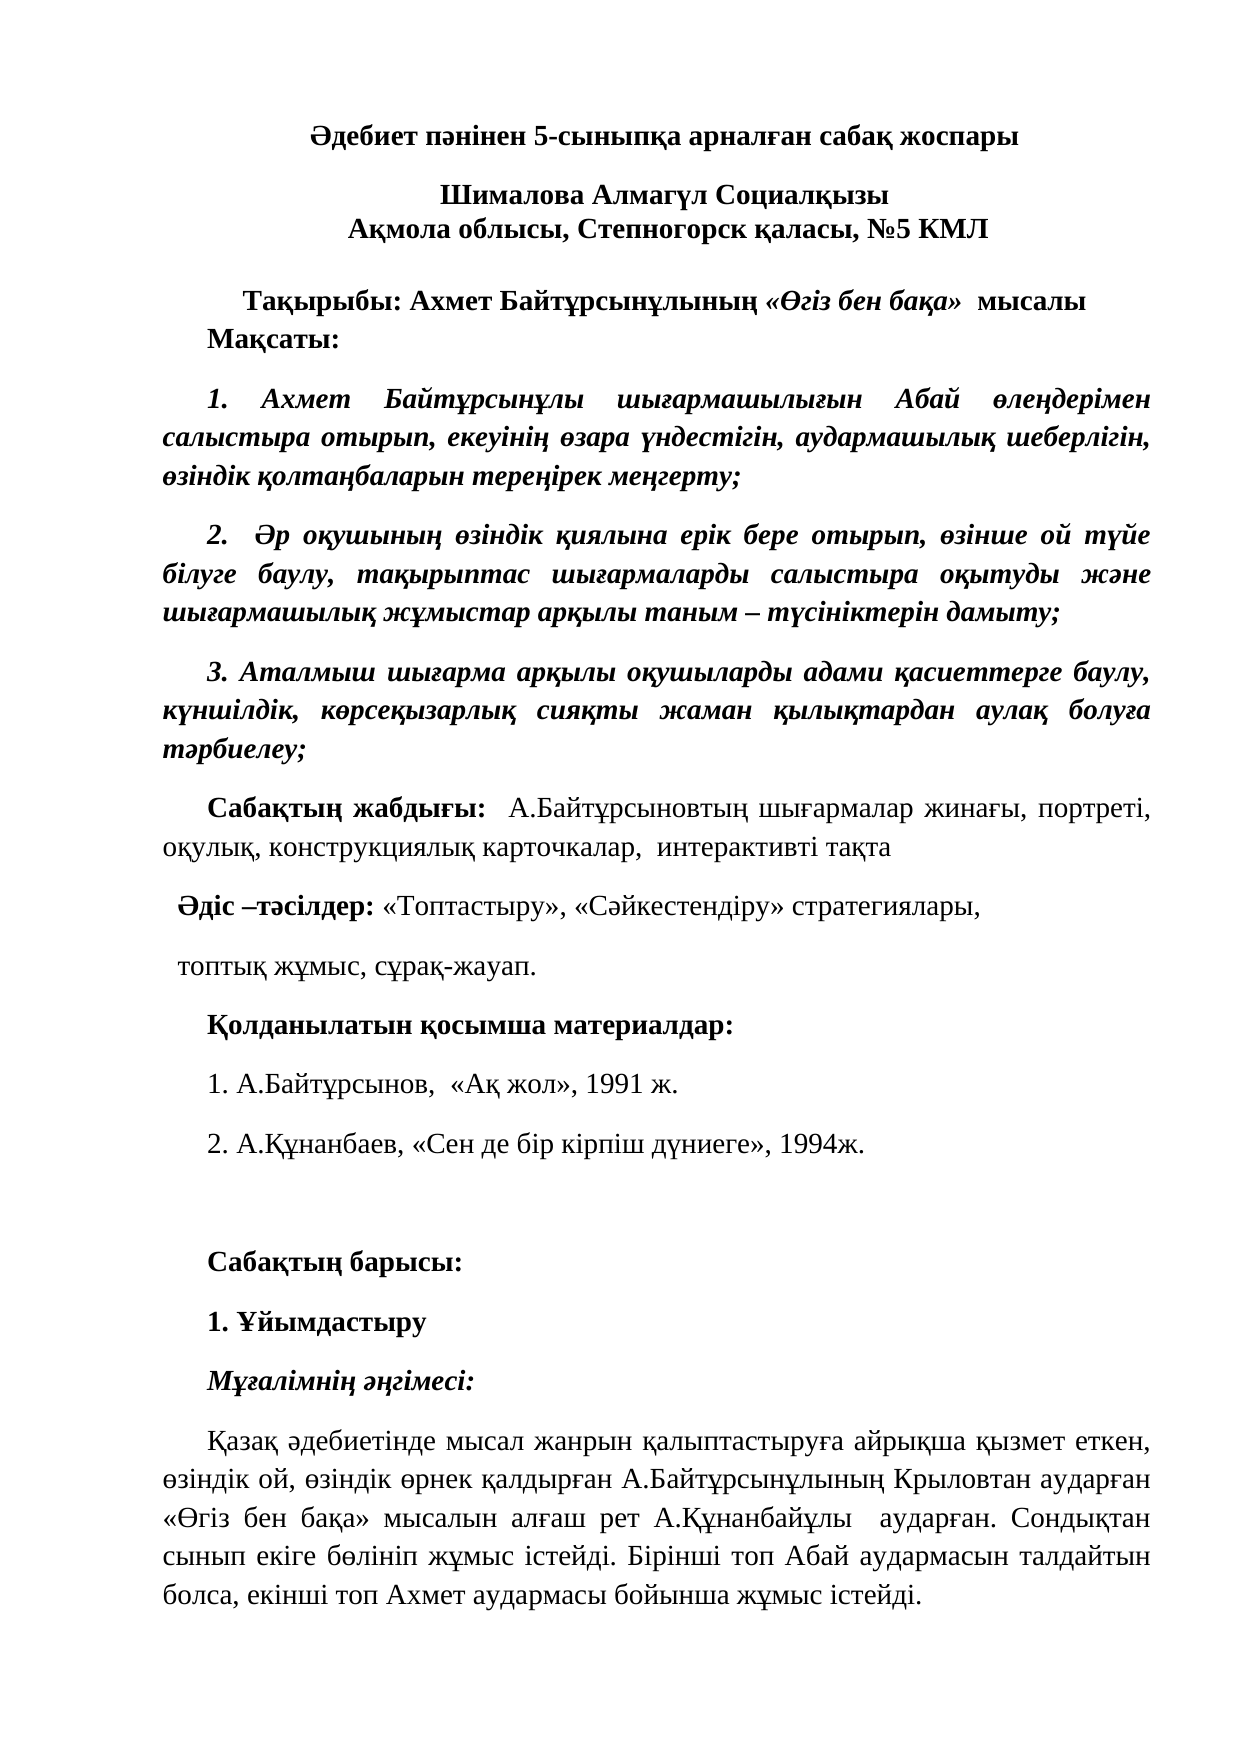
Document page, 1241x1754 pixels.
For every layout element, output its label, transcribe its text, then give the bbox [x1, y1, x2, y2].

text топтық жұмыс, сұрақ-жауап. [177, 948, 1152, 981]
text Мұғалімнің әңгімесі: [162, 1363, 1152, 1397]
text 2. Әр оқушының өзіндік қиялына ерік бере отырып, өзінше ой түйе білуге баулу, тақырыптас шығармаларды салыстыра оқытуды және шығармашылық жұмыстар арқылы таным – түсініктерін дамыту; [162, 517, 1152, 628]
text Сабақтың барысы: [162, 1244, 1152, 1278]
text 1. А.Байтұрсынов, «Ақ жол», 1991 ж. [162, 1066, 1152, 1100]
text Сабақтың жабдығы: А.Байтұрсыновтың шығармалар жинағы, портреті, оқулық, конструкциялық карточкалар, интерактивті тақта [162, 790, 1152, 862]
text 1. Ахмет Байтұрсынұлы шығармашылығын Абай өлеңдерімен салыстыра отырып, екеуінің өзара үндестігін, аудармашылық шеберлігін, өзіндік қолтаңбаларын тереңірек меңгерту; [162, 381, 1152, 492]
text Ақмола облысы, Степногорск қаласы, №5 КМЛ [177, 211, 1152, 244]
text Қазақ әдебиетінде мысал жанрын қалыптастыруға айрықша қызмет еткен, өзіндік ой, өзіндік өрнек қалдырған А.Байтұрсынұлының Крыловтан аударған «Өгіз бен бақа» мысалын алғаш рет А.Құнанбайұлы аударған. Сондықтан сынып екіге бөлініп жұмыс істейді. Бірінші топ Абай аудармасын талдайтын болса, екінші топ Ахмет аудармасы бойынша жұмыс істейді. [162, 1423, 1152, 1610]
text 3. Аталмыш шығарма арқылы оқушыларды адами қасиеттерге баулу, күншілдік, көрсеқызарлық сияқты жаман қылықтардан аулақ болуға тәрбиелеу; [162, 654, 1152, 764]
text 2. А.Құнанбаев, «Сен де бір кірпіш дүниеге», 1994ж. [162, 1126, 1152, 1159]
text Қолданылатын қосымша материалдар: [162, 1007, 1152, 1041]
text Мақсаты: [162, 322, 1152, 355]
text Шималова Алмагүл Социалқызы [177, 177, 1152, 211]
text Әдіс –тәсілдер: «Топтастыру», «Сәйкестендіру» стратегиялары, [177, 888, 1152, 922]
text Тақырыбы: Ахмет Байтұрсынұлының «Өгіз бен бақа» мысалы [177, 283, 1152, 317]
text 1. Ұйымдастыру [162, 1304, 1152, 1337]
text Әдебиет пәнінен 5-сыныпқа арналған сабақ жоспары [177, 118, 1152, 152]
